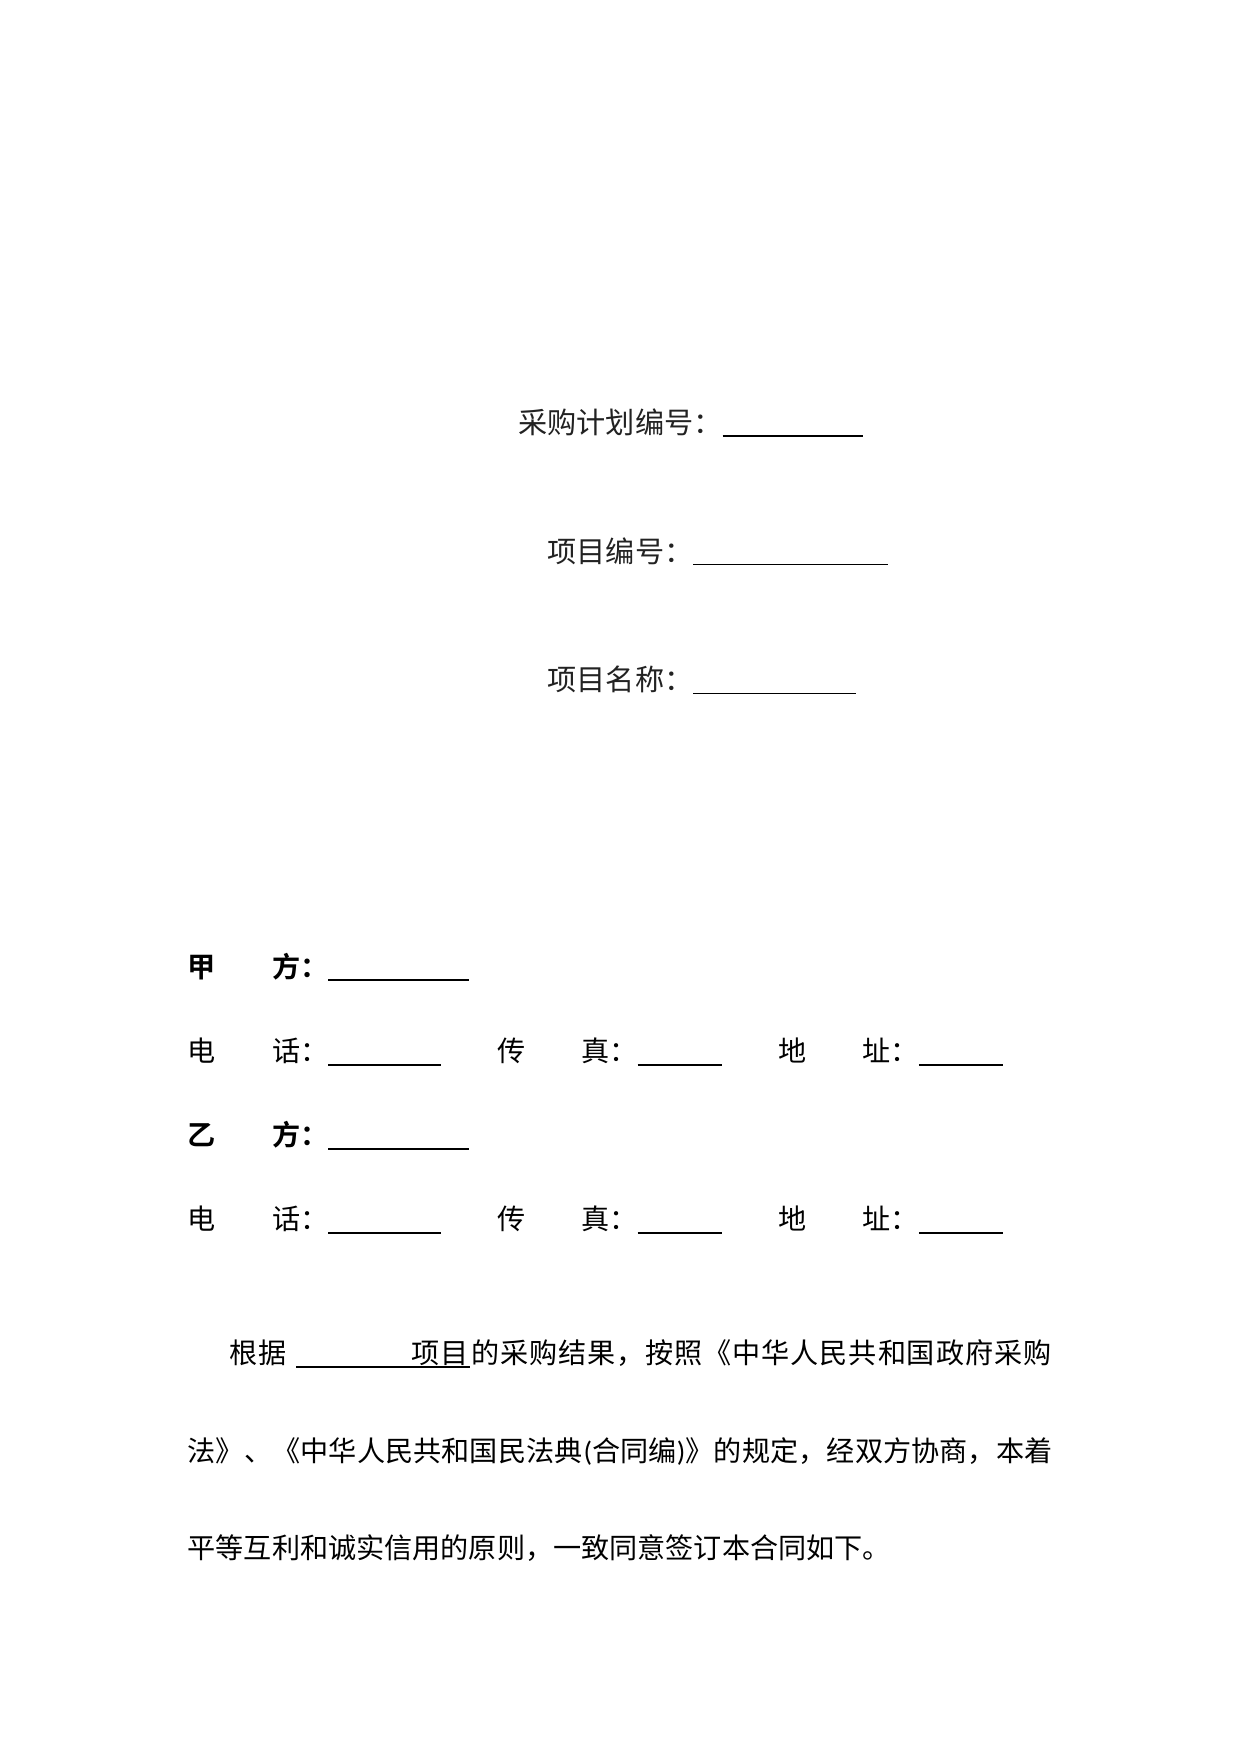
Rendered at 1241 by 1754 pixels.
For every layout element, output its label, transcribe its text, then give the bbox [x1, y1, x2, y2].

text 根据 项目的采购结果，按照《中华人民共和国政府采购法》、《中华人民共和国民法典(合同编)》的规定，经双方协商，本着平等互利和诚实信用的原则，一致同意签订本合同如下。 [187, 1320, 1053, 1580]
text 采购计划编号： [187, 389, 1053, 454]
text 电 话： 传 真： 地 址： [187, 1018, 1053, 1083]
text 项目名称： [187, 647, 1053, 712]
text 甲 方： [187, 934, 1053, 999]
text 乙 方： [187, 1102, 1053, 1167]
text 项目编号： [187, 518, 1053, 583]
text 电 话： 传 真： 地 址： [187, 1186, 1053, 1251]
